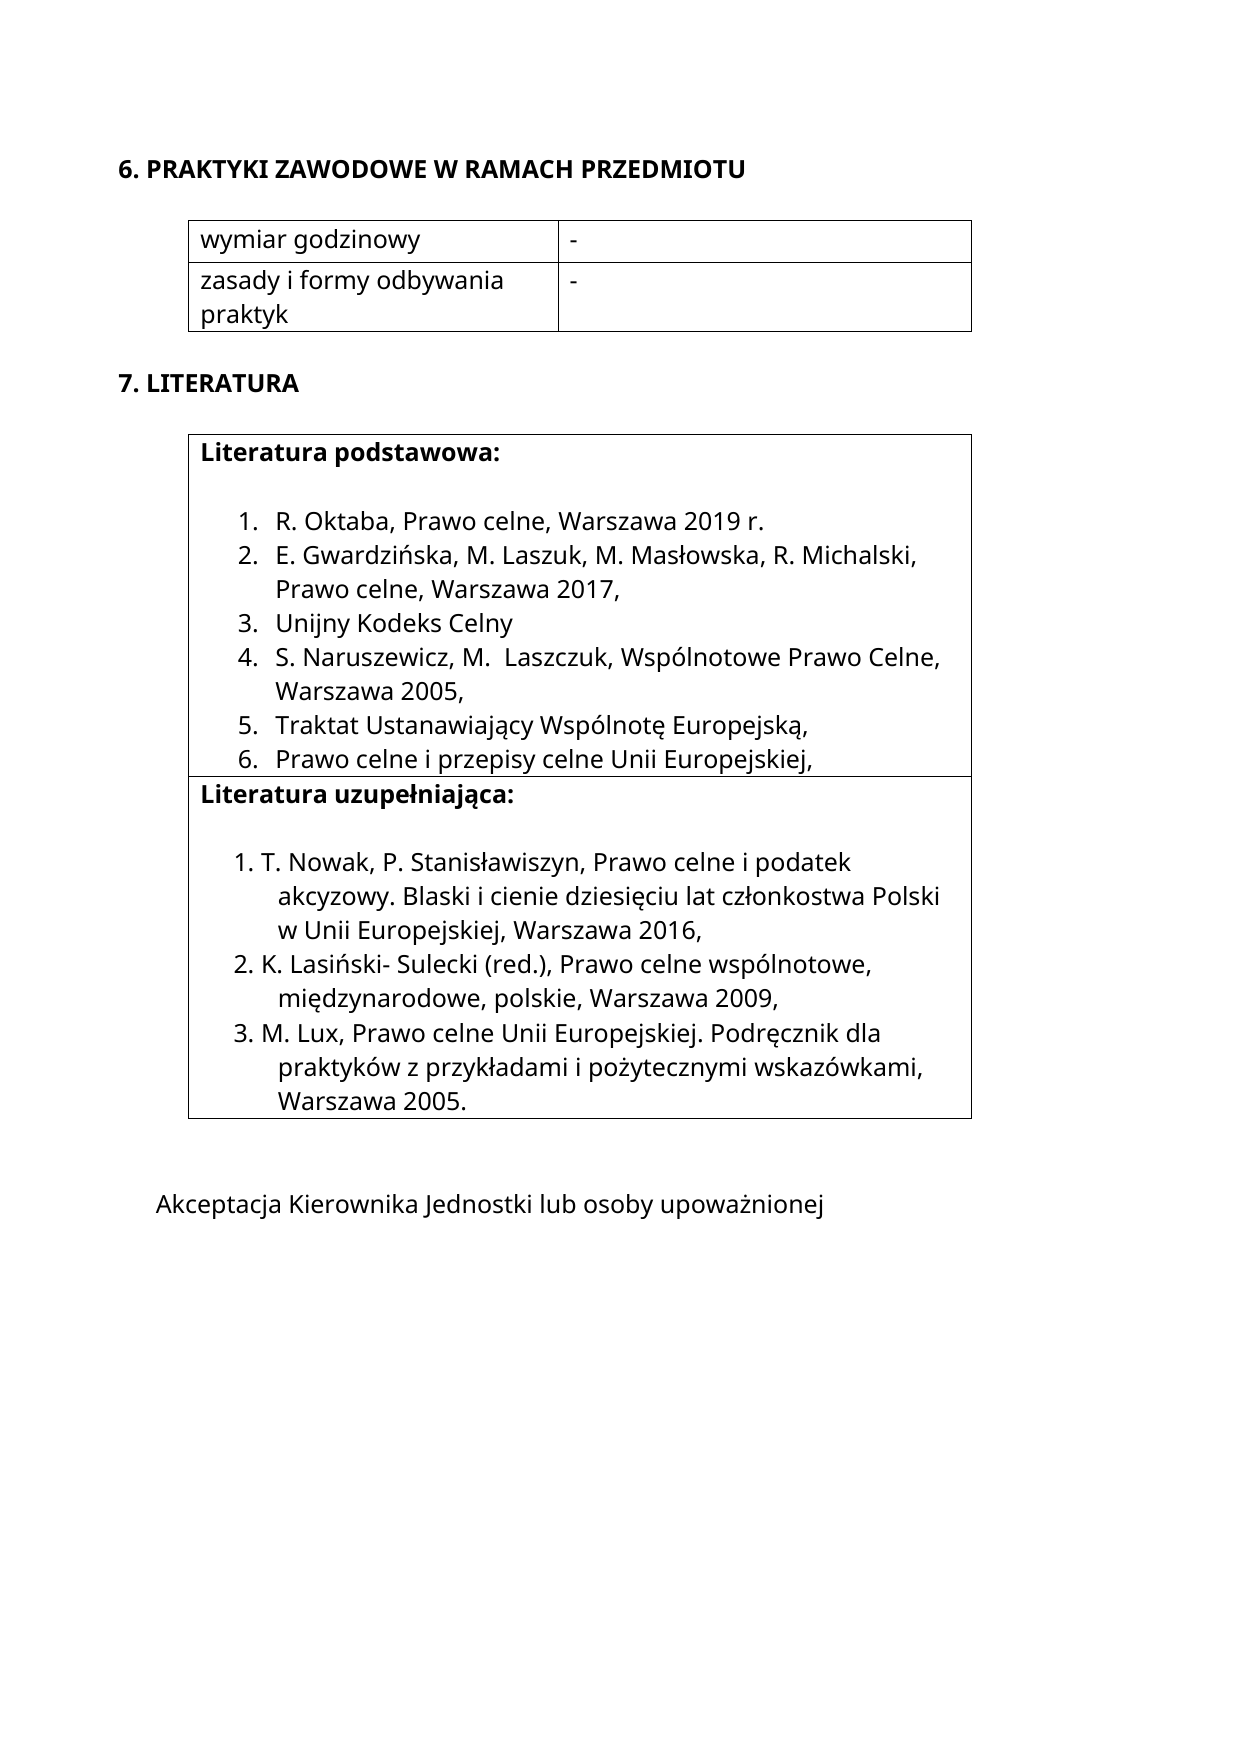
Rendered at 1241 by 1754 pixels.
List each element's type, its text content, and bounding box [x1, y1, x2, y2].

table_cell - [559, 263, 971, 331]
table_cell zasady i formy odbywania praktyk [189, 263, 558, 331]
text 6. PRAKTYKI ZAWODOWE W RAMACH PRZEDMIOTU [118, 152, 1122, 186]
table_header - [559, 221, 971, 262]
table_cell Literatura uzupełniająca: 1. T. Nowak, P. Stanisławiszyn, Prawo celne i podatek akcyzowy. Blaski i cienie dziesięciu lat członkostwa Polski w Unii Europejskiej, Warszawa 2016, 2. K. Lasiński- Sulecki (red.), Prawo celne wspólnotowe, międzynarodowe, polskie, Warszawa 2009, 3. M. Lux, Prawo celne Unii Europejskiej. Podręcznik dla praktyków z przykładami i pożytecznymi wskazówkami, Warszawa 2005. [189, 777, 971, 1117]
table_header wymiar godzinowy [189, 221, 558, 262]
text Akceptacja Kierownika Jednostki lub osoby upoważnionej [156, 1187, 1122, 1221]
text 7. LITERATURA [118, 366, 1122, 400]
table_header Literatura podstawowa: R. Oktaba, Prawo celne, Warszawa 2019 r. E. Gwardzińska, M. Laszuk, M. Masłowska, R. Michalski, Prawo celne, Warszawa 2017, Unijny Kodeks Celny S. Naruszewicz, M. Laszczuk, Wspólnotowe Prawo Celne, Warszawa 2005, Traktat Ustanawiający Wspólnotę Europejską, Prawo celne i przepisy celne Unii Europejskiej, [189, 435, 971, 776]
